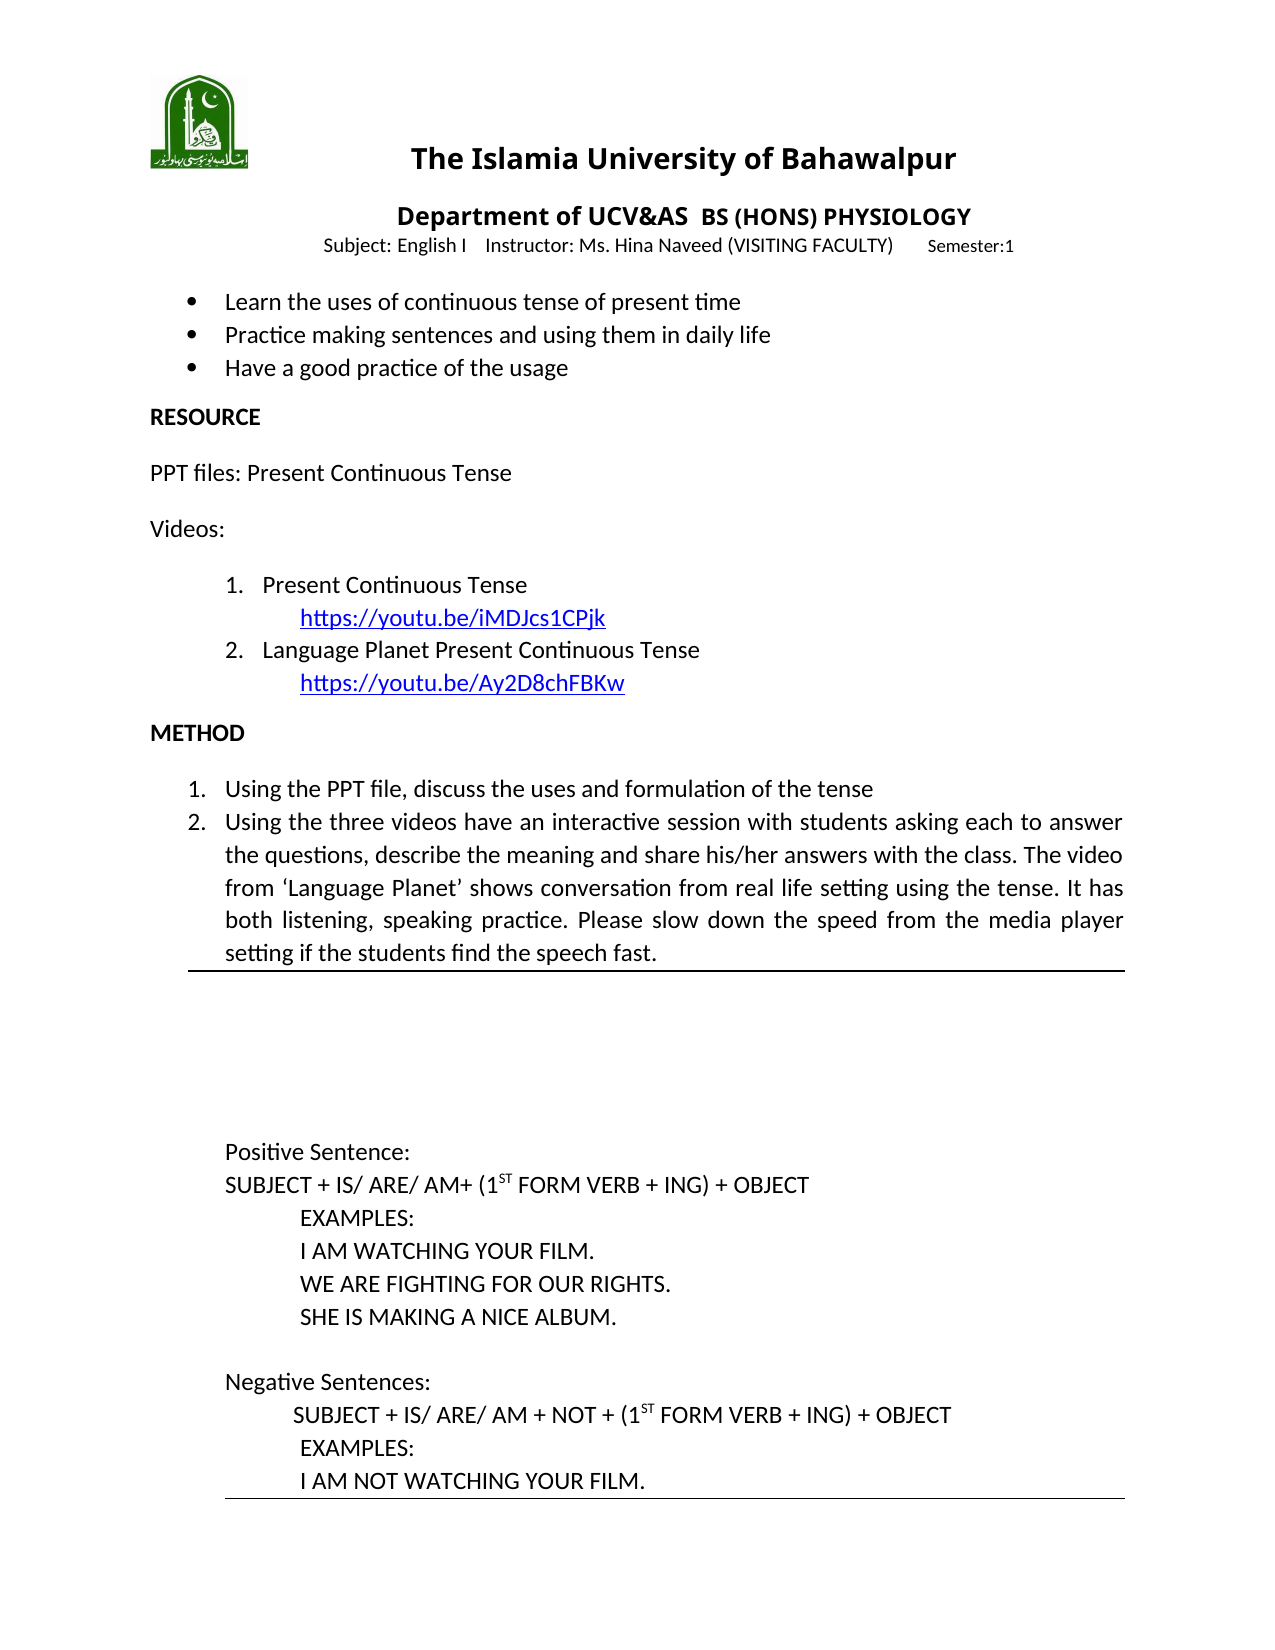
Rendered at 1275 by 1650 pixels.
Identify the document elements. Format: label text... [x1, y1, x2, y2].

list Learn the uses of continuous tense of present time [187, 286, 1125, 316]
list Present Continuous Tense https://youtu.be/iMDJcs1CPjk [225, 569, 1125, 632]
list WE ARE FIGHTING FOR OUR RIGHTS. [225, 1268, 1125, 1298]
list Practice making sentences and using them in daily life [187, 319, 1125, 349]
list EXAMPLES: [225, 1432, 1125, 1463]
text Videos: [150, 513, 1125, 543]
list Positive Sentence: [225, 1136, 1125, 1167]
list I AM NOT WATCHING YOUR FILM. [225, 1465, 1125, 1498]
picture [150, 75, 249, 169]
list Using the PPT file, discuss the uses and formulation of the tense [187, 773, 1125, 803]
list Language Planet Present Continuous Tense https://youtu.be/Ay2D8chFBKw [225, 635, 1125, 698]
list EXAMPLES: [225, 1202, 1125, 1232]
list I AM WATCHING YOUR FILM. [225, 1235, 1125, 1265]
text PPT files: Present Continuous Tense [150, 457, 1125, 488]
list Have a good practice of the usage [187, 352, 1125, 382]
text RESOURCE [150, 401, 1125, 432]
text METHOD [150, 717, 1125, 748]
list Negative Sentences: [225, 1366, 1125, 1397]
list Using the three videos have an interactive session with students asking each to answer the questions, describe the meaning and share his/her answers with the class. The video from ‘Language Planet’ shows conversation from real life setting using the tense. It has both listening, speaking practice. Please slow down the speed from the media player setting if the students find the speech fast. [187, 806, 1125, 972]
list SHE IS MAKING A NICE ALBUM. [225, 1301, 1125, 1331]
list SUBJECT + IS/ ARE/ AM+ (1ST FORM VERB + ING) + OBJECT [225, 1169, 1125, 1199]
list SUBJECT + IS/ ARE/ AM + NOT + (1ST FORM VERB + ING) + OBJECT [225, 1399, 1125, 1430]
